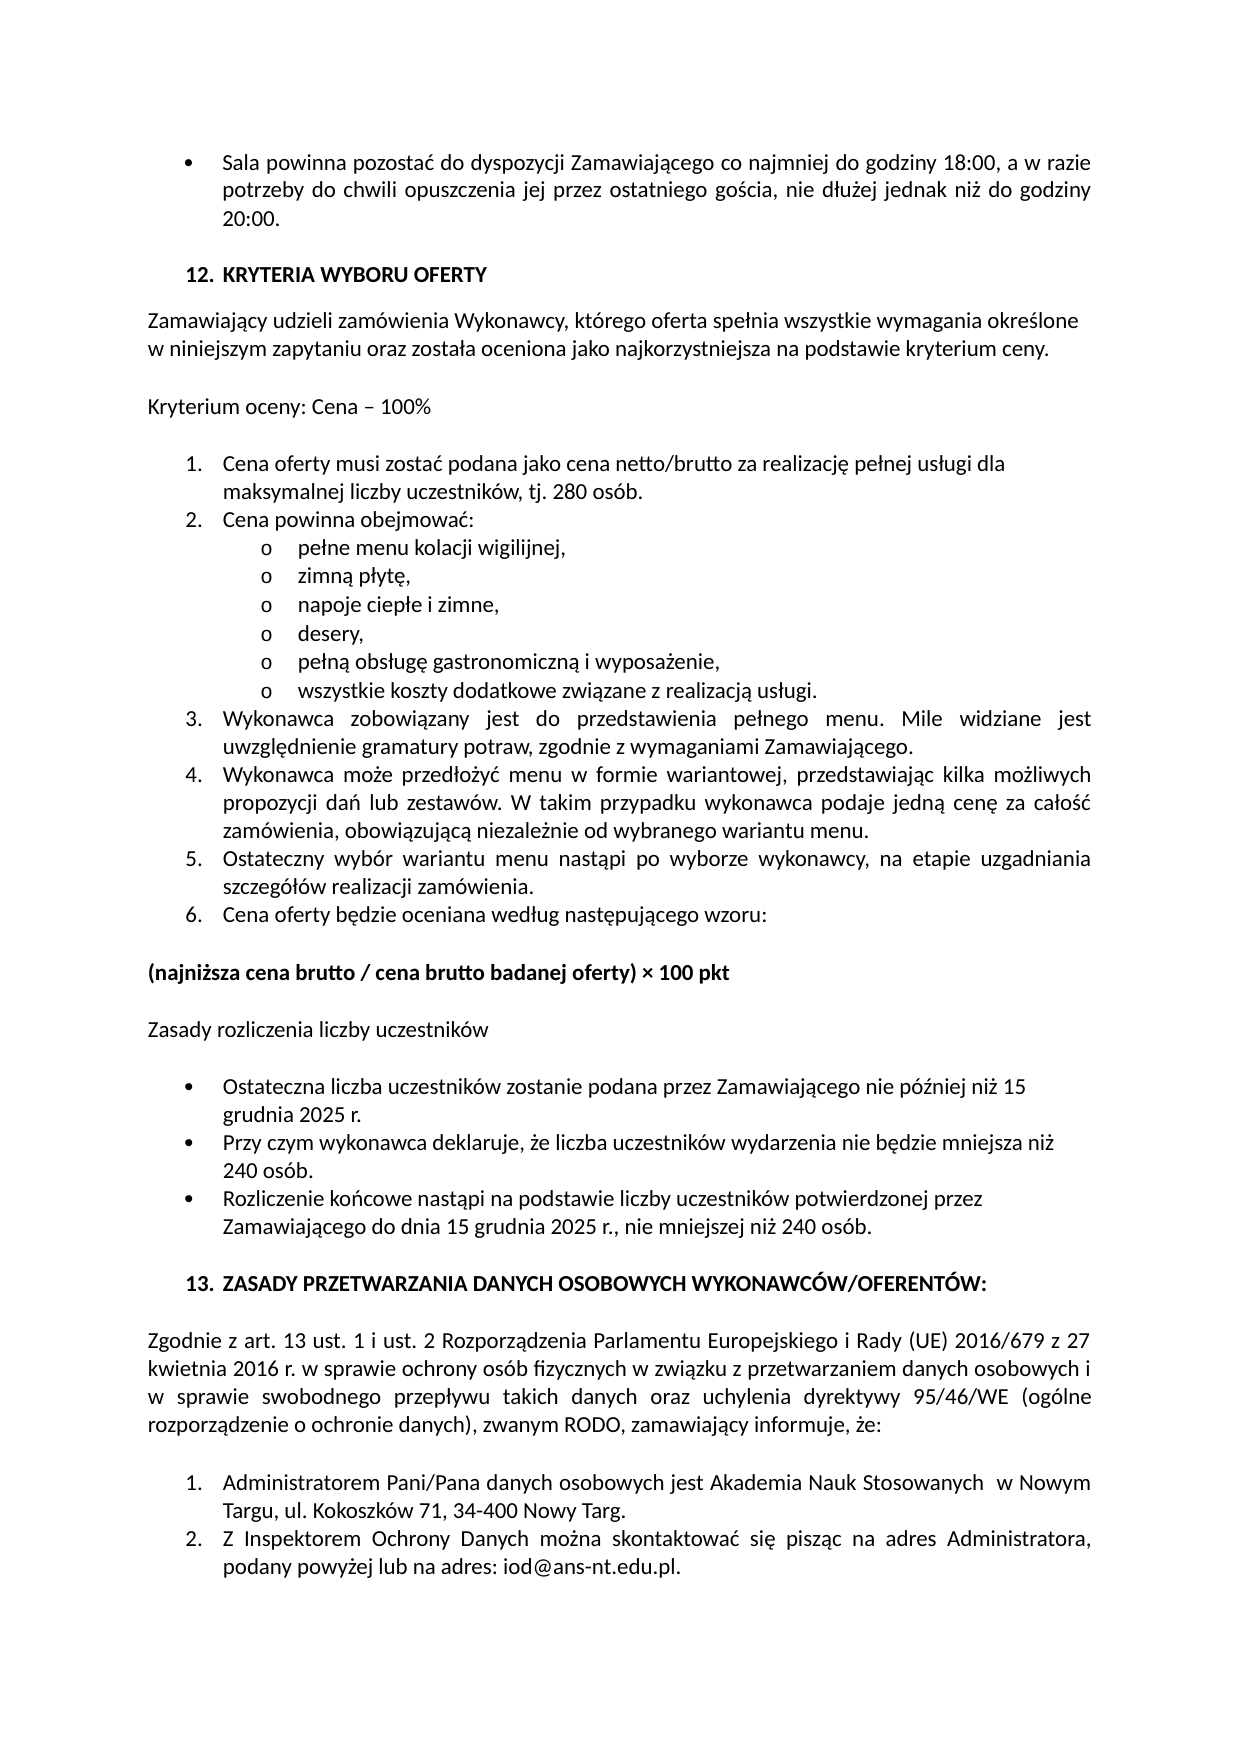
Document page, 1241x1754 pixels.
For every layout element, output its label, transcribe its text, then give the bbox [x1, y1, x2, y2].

list Administratorem Pani/Pana danych osobowych jest Akademia Nauk Stosowanych w Nowym Targu, ul. Kokoszków 71, 34-400 Nowy Targ. [185, 1468, 1093, 1524]
list napoje ciepłe i zimne, [260, 590, 1093, 619]
text Zasady rozliczenia liczby uczestników [148, 1015, 1093, 1043]
list Z Inspektorem Ochrony Danych można skontaktować się pisząc na adres Administratora, podany powyżej lub na adres: iod@ans-nt.edu.pl. [185, 1524, 1093, 1580]
list Ostateczny wybór wariantu menu nastąpi po wyborze wykonawcy, na etapie uzgadniania szczegółów realizacji zamówienia. [185, 844, 1093, 900]
text (najniższa cena brutto / cena brutto badanej oferty) × 100 pkt [148, 958, 1093, 986]
list ZASADY PRZETWARZANIA DANYCH OSOBOWYCH WYKONAWCÓW/OFERENTÓW: [185, 1269, 1093, 1297]
text Zamawiający udzieli zamówienia Wykonawcy, którego oferta spełnia wszystkie wymagania określone w niniejszym zapytaniu oraz została oceniona jako najkorzystniejsza na podstawie kryterium ceny. [148, 307, 1093, 363]
list Przy czym wykonawca deklaruje, że liczba uczestników wydarzenia nie będzie mniejsza niż 240 osób. [185, 1128, 1093, 1184]
list Ostateczna liczba uczestników zostanie podana przez Zamawiającego nie później niż 15 grudnia 2025 r. [185, 1072, 1093, 1128]
list pełną obsługę gastronomiczną i wyposażenie, [260, 647, 1093, 676]
list Wykonawca zobowiązany jest do przedstawienia pełnego menu. Mile widziane jest uwzględnienie gramatury potraw, zgodnie z wymaganiami Zamawiającego. [185, 704, 1093, 760]
text Kryterium oceny: Cena – 100% [148, 392, 1093, 420]
list Cena oferty będzie oceniana według następującego wzoru: [185, 900, 1093, 928]
list Cena oferty musi zostać podana jako cena netto/brutto za realizację pełnej usługi dla maksymalnej liczby uczestników, tj. 280 osób. [185, 449, 1093, 505]
list Cena powinna obejmować: [185, 505, 1093, 533]
list Sala powinna pozostać do dyspozycji Zamawiającego co najmniej do godziny 18:00, a w razie potrzeby do chwili opuszczenia jej przez ostatniego gościa, nie dłużej jednak niż do godziny 20:00. [185, 148, 1093, 232]
list KRYTERIA WYBORU OFERTY [185, 260, 1093, 288]
list Wykonawca może przedłożyć menu w formie wariantowej, przedstawiając kilka możliwych propozycji dań lub zestawów. W takim przypadku wykonawca podaje jedną cenę za całość zamówienia, obowiązującą niezależnie od wybranego wariantu menu. [185, 760, 1093, 844]
list zimną płytę, [260, 562, 1093, 590]
list pełne menu kolacji wigilijnej, [260, 533, 1093, 562]
list wszystkie koszty dodatkowe związane z realizacją usługi. [260, 676, 1093, 704]
list desery, [260, 619, 1093, 647]
text Zgodnie z art. 13 ust. 1 i ust. 2 Rozporządzenia Parlamentu Europejskiego i Rady (UE) 2016/679 z 27 kwietnia 2016 r. w sprawie ochrony osób fizycznych w związku z przetwarzaniem danych osobowych i w sprawie swobodnego przepływu takich danych oraz uchylenia dyrektywy 95/46/WE (ogólne rozporządzenie o ochronie danych), zwanym RODO, zamawiający informuje, że: [148, 1326, 1093, 1438]
list Rozliczenie końcowe nastąpi na podstawie liczby uczestników potwierdzonej przez Zamawiającego do dnia 15 grudnia 2025 r., nie mniejszej niż 240 osób. [185, 1184, 1093, 1240]
